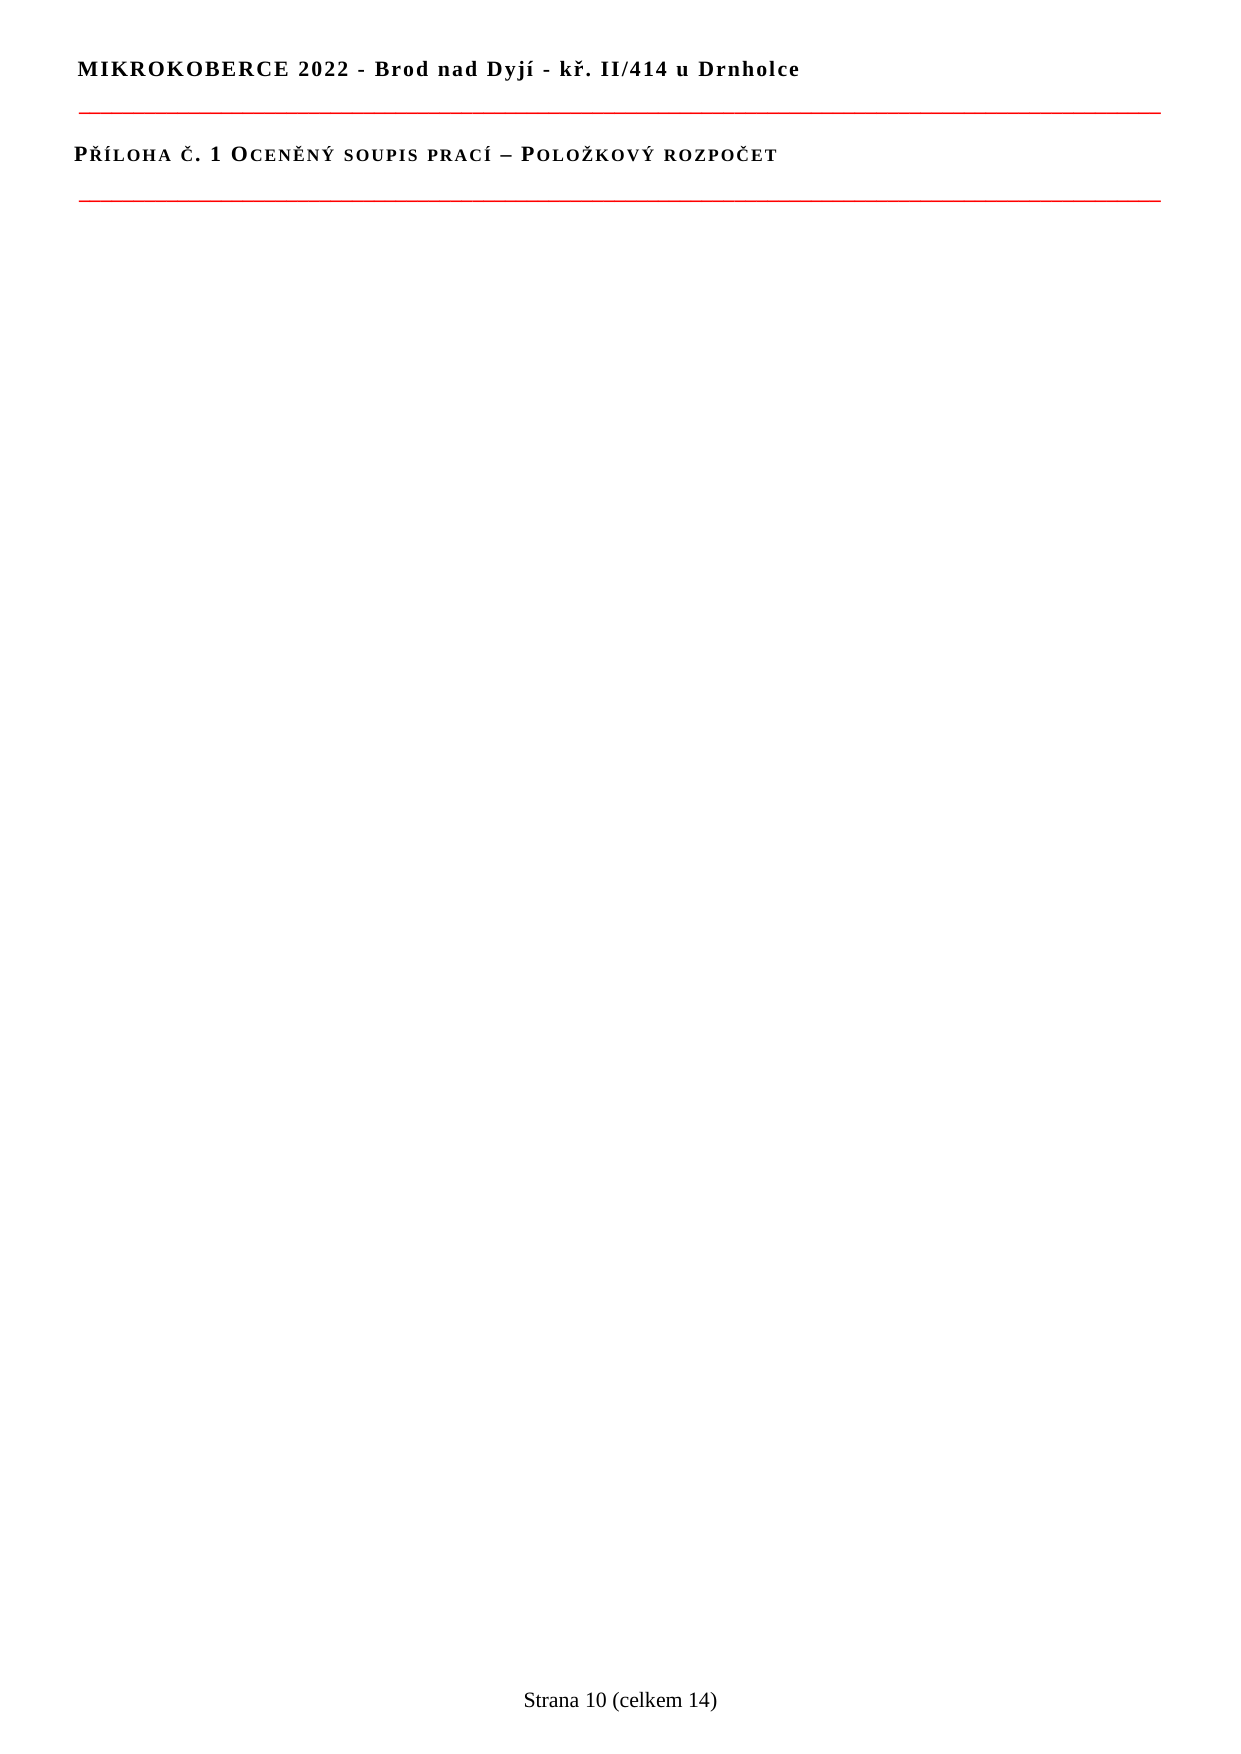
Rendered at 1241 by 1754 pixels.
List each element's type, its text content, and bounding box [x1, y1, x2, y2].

text ___________________________________________________________________________________________________ [74, 179, 1167, 204]
text Příloha č. 1 Oceněný soupis prací – Položkový rozpočet [74, 141, 1167, 166]
